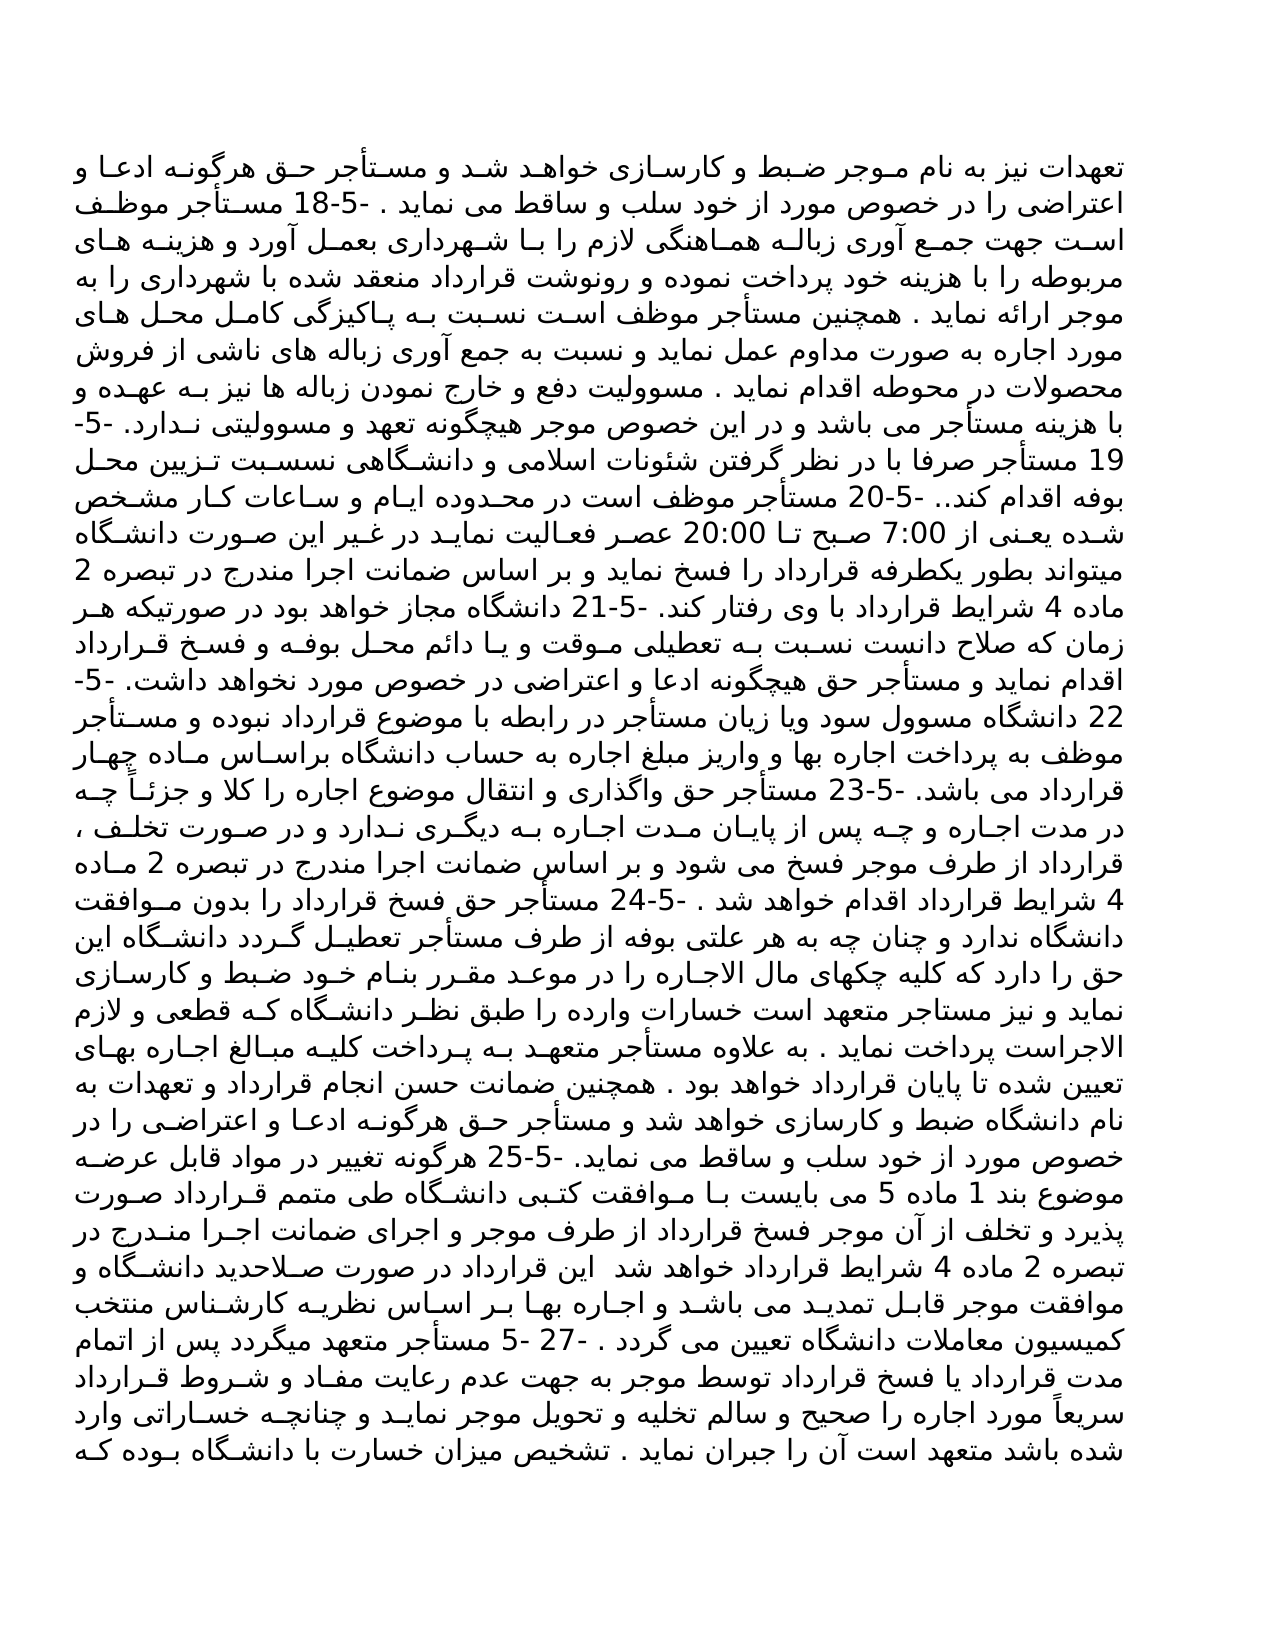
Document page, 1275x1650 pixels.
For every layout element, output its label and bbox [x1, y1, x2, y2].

text [74, 150, 1125, 1467]
